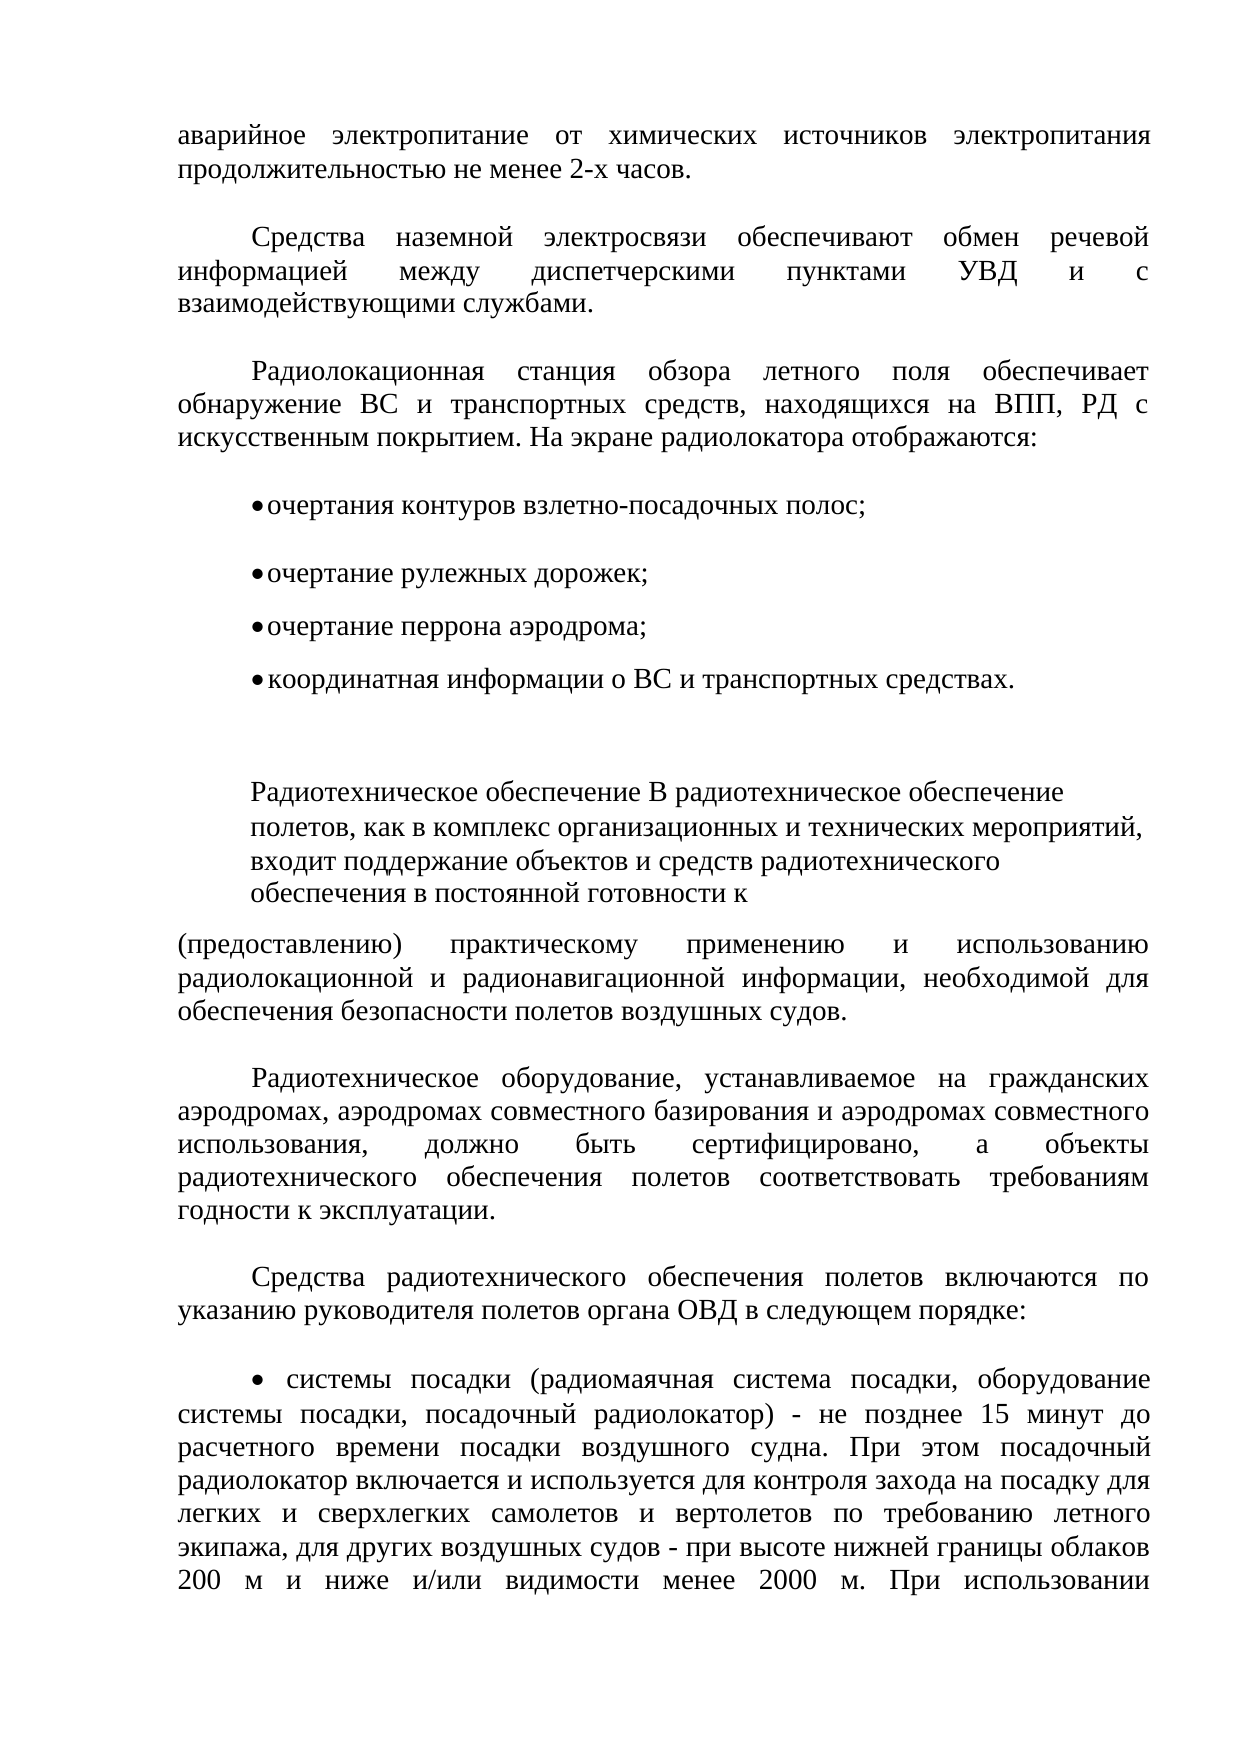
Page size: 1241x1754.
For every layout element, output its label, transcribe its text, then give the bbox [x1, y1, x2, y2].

text Радиотехническое оборудование, устанавливаемое на гражданских аэродромах, аэродромах совместного базирования и аэродромах совместного использования, должно быть сертифицировано, а объекты радиотехнического обеспечения полетов соответствовать требованиям годности к эксплуатации. [177, 1061, 1149, 1226]
text Средства радиотехнического обеспечения полетов включаются по указанию руководителя полетов органа ОВД в следующем порядке: [177, 1261, 1149, 1326]
text Средства наземной электросвязи обеспечивают обмен речевой информацией между диспетчерскими пунктами УВД и с взаимодействующими службами. [177, 221, 1149, 319]
list координатная информации о ВС и транспортных средствах. [250, 660, 1149, 695]
text Радиотехническое обеспечение В радиотехническое обеспечение полетов, как в комплекс организационных и технических мероприятий, входит поддержание объектов и средств радиотехнического обеспечения в постоянной готовности к [250, 775, 1149, 909]
text (предоставлению) практическому применению и использованию радиолокационной и радионавигационной информации, необходимой для обеспечения безопасности полетов воздушных судов. [177, 928, 1149, 1026]
list очертания контуров взлетно-посадочных полос; [250, 486, 1152, 522]
text Радиолокационная станция обзора летного поля обеспечивает обнаружение ВС и транспортных средств, находящихся на ВПП, РД с искусственным покрытием. На экране радиолокатора отображаются: [177, 354, 1149, 453]
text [177, 118, 1152, 184]
list очертание перрона аэродрома; [250, 607, 1152, 642]
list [177, 1361, 1152, 1595]
list очертание рулежных дорожек; [250, 554, 1152, 590]
